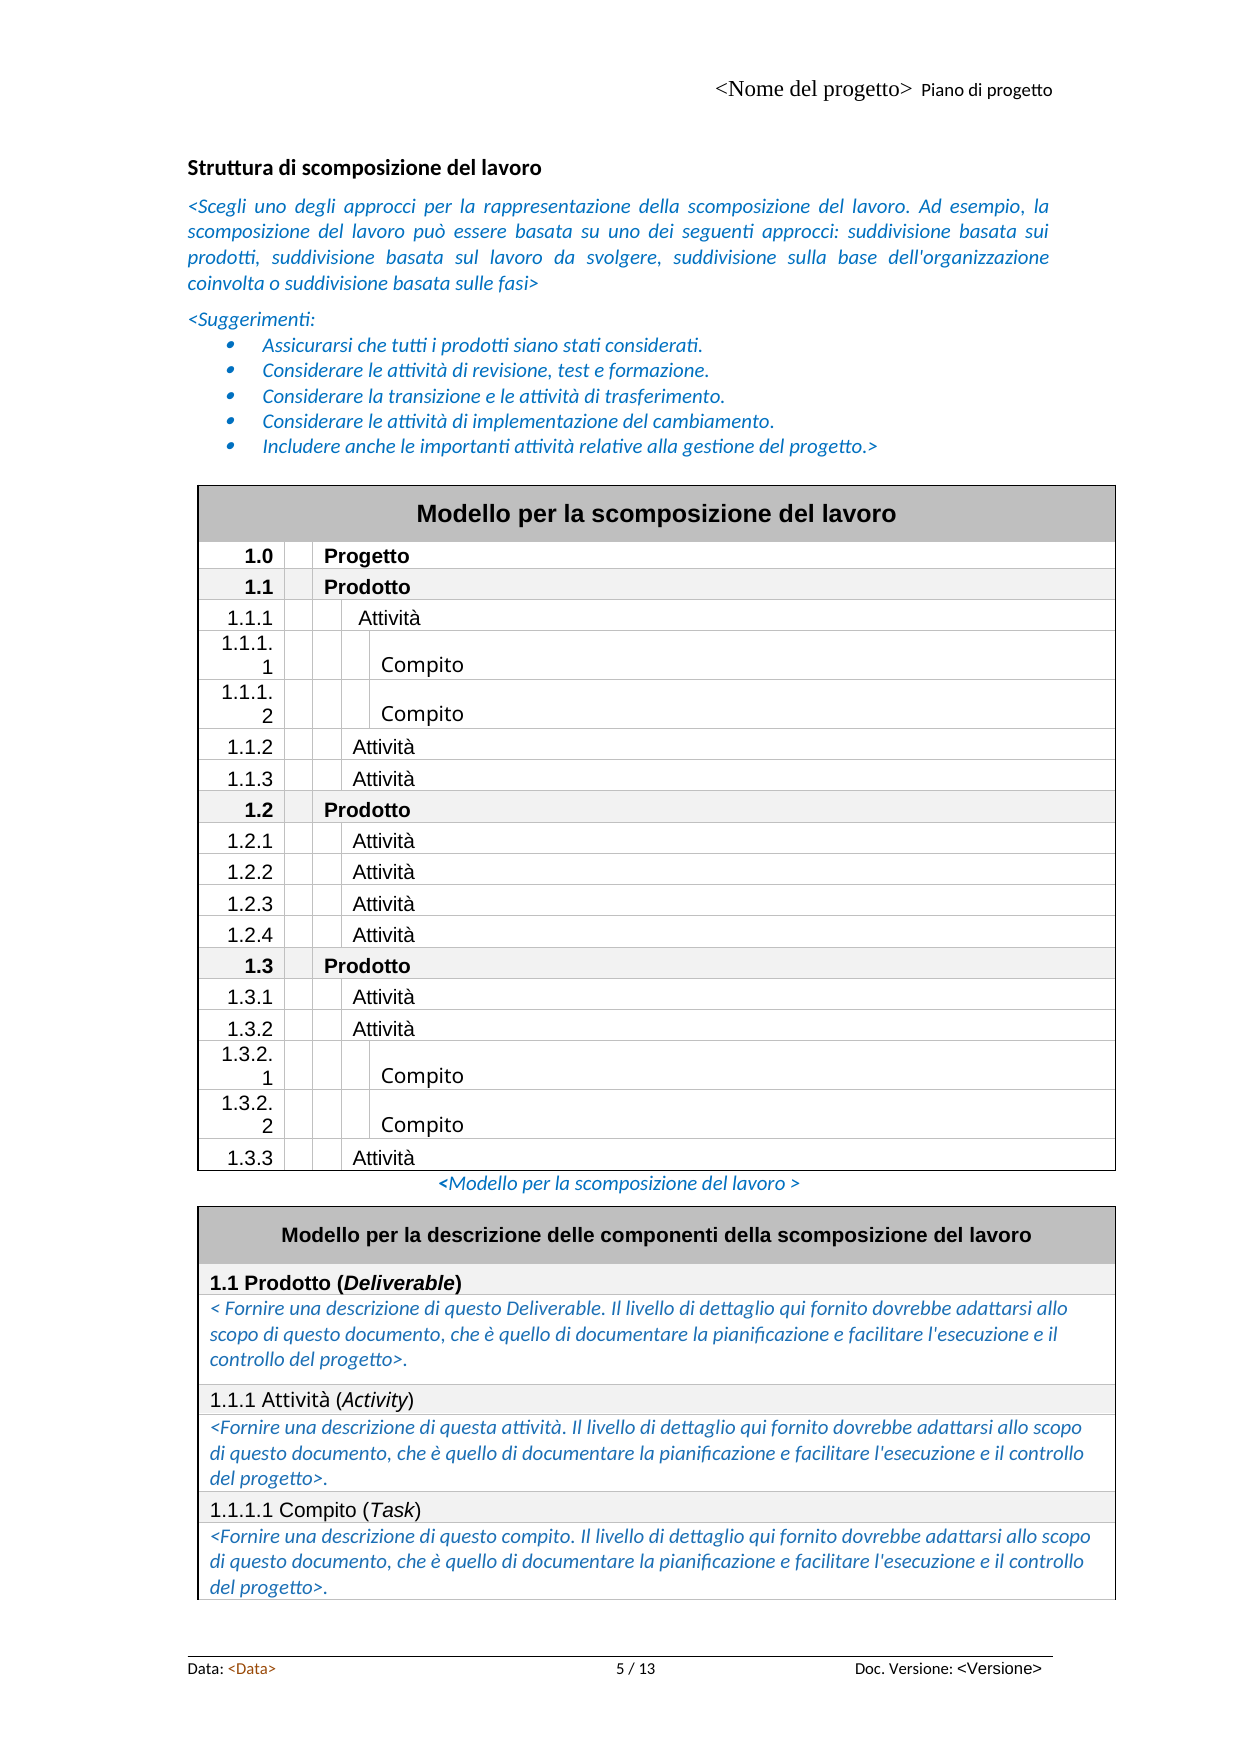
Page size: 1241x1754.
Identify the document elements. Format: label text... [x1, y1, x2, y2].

table_cell [313, 1090, 341, 1138]
text <Scegli uno degli approcci per la rappresentazione della scomposizione del lavoro. Ad esempio, la scomposizione del lavoro può essere basata su uno dei seguenti approcci: suddivisione basata sui prodotti, suddivisione basata sul lavoro da svolgere, suddivisione sulla base dell'organizzazione coinvolta o suddivisione basata sulle fasi> [187, 193, 1053, 296]
table_cell Attività [342, 979, 1115, 1009]
table_cell [313, 631, 341, 679]
table_cell [285, 760, 312, 790]
table_cell 1.1.2 [199, 729, 284, 759]
table_cell 1.3.3 [199, 1139, 284, 1169]
table_cell 1.0 [199, 542, 284, 567]
text Struttura di scomposizione del lavoro [187, 153, 1053, 181]
table_header Modello per la descrizione delle componenti della scomposizione del lavoro [199, 1207, 1115, 1263]
table_cell [285, 1090, 312, 1138]
table_cell [285, 1139, 312, 1169]
table_cell [285, 1041, 312, 1089]
list Considerare la transizione e le attività di trasferimento. [225, 383, 1053, 408]
table_cell 1.3.2.1 [199, 1041, 284, 1089]
table_cell [285, 1010, 312, 1040]
table_cell 1.1.1.1 [199, 631, 284, 679]
table_cell Attività [342, 760, 1115, 790]
table_cell Compito [370, 1090, 1115, 1138]
table_cell Attività [342, 885, 1115, 915]
table_cell [313, 1041, 341, 1089]
table_cell 1.3.2.2 [199, 1090, 284, 1138]
table_cell [342, 1090, 369, 1138]
table_cell [285, 916, 312, 947]
list Considerare le attività di revisione, test e formazione. [225, 357, 1053, 383]
list Includere anche le importanti attività relative alla gestione del progetto.> [225, 434, 1053, 459]
table_cell Attività [342, 1139, 1115, 1169]
list <Suggerimenti: [187, 307, 1053, 332]
table_cell Compito [370, 680, 1115, 728]
table_header Modello per la scomposizione del lavoro [199, 486, 1115, 541]
table_cell Attività [342, 729, 1115, 759]
table_cell 1.3.1 [199, 979, 284, 1009]
table_cell Attività [342, 600, 1115, 630]
table_cell 1.1.1 Attività (Activity) [199, 1385, 1115, 1413]
table_cell 1.2.1 [199, 823, 284, 853]
table_cell 1.3.2 [199, 1010, 284, 1040]
table_cell 1.1.1.2 [199, 680, 284, 728]
table_cell [313, 854, 341, 884]
table_cell [313, 600, 341, 630]
table_cell [285, 854, 312, 884]
table_cell [313, 760, 341, 790]
table_cell [342, 680, 369, 728]
table_cell [285, 600, 312, 630]
table_cell Compito [370, 1041, 1115, 1089]
table_cell 1.2.4 [199, 916, 284, 947]
table_cell [285, 823, 312, 853]
list Considerare le attività di implementazione del cambiamento. [225, 408, 1053, 434]
table_cell [285, 542, 312, 567]
table_cell Compito [370, 631, 1115, 679]
table_cell 1.1.3 [199, 760, 284, 790]
table_cell [285, 885, 312, 915]
table_cell [342, 1041, 369, 1089]
table_cell [313, 885, 341, 915]
table_cell [313, 680, 341, 728]
table_cell [342, 631, 369, 679]
table_cell Attività [342, 1010, 1115, 1040]
table_cell [313, 729, 341, 759]
table_cell Progetto [313, 542, 1115, 567]
table_cell [285, 791, 312, 822]
table_cell Prodotto [313, 569, 1115, 599]
text <Modello per la scomposizione del lavoro > [187, 1171, 1053, 1196]
table_cell [285, 569, 312, 599]
table_cell <Fornire una descrizione di questo compito. Il livello di dettaglio qui fornito dovrebbe adattarsi allo scopo di questo documento, che è quello di documentare la pianificazione e facilitare l'esecuzione e il controllo del progetto>. [199, 1523, 1115, 1599]
table_cell < Fornire una descrizione di questo Deliverable. Il livello di dettaglio qui fornito dovrebbe adattarsi allo scopo di questo documento, che è quello di documentare la pianificazione e facilitare l'esecuzione e il controllo del progetto>. [199, 1295, 1115, 1384]
table_cell [313, 979, 341, 1009]
table_cell 1.2 [199, 791, 284, 822]
table_cell [285, 979, 312, 1009]
table_cell [313, 1010, 341, 1040]
table_cell Attività [342, 854, 1115, 884]
table_cell Prodotto [313, 791, 1115, 822]
table_cell 1.3 [199, 948, 284, 978]
table_cell <Fornire una descrizione di questa attività. Il livello di dettaglio qui fornito dovrebbe adattarsi allo scopo di questo documento, che è quello di documentare la pianificazione e facilitare l'esecuzione e il controllo del progetto>. [199, 1415, 1115, 1491]
table_cell [285, 680, 312, 728]
table_cell [285, 631, 312, 679]
table_cell [313, 823, 341, 853]
table_cell 1.2.2 [199, 854, 284, 884]
table_cell Attività [342, 823, 1115, 853]
table_cell 1.1 Prodotto (Deliverable) [199, 1264, 1115, 1294]
table_cell 1.1.1 [199, 600, 284, 630]
table_cell 1.2.3 [199, 885, 284, 915]
table_cell Prodotto [313, 948, 1115, 978]
table_cell [313, 1139, 341, 1169]
table_cell 1.1 [199, 569, 284, 599]
table_cell [313, 916, 341, 947]
table_cell [285, 948, 312, 978]
table_cell [285, 729, 312, 759]
table_cell Attività [342, 916, 1115, 947]
table_cell 1.1.1.1 Compito (Task) [199, 1492, 1115, 1522]
list Assicurarsi che tutti i prodotti siano stati considerati. [225, 332, 1053, 357]
